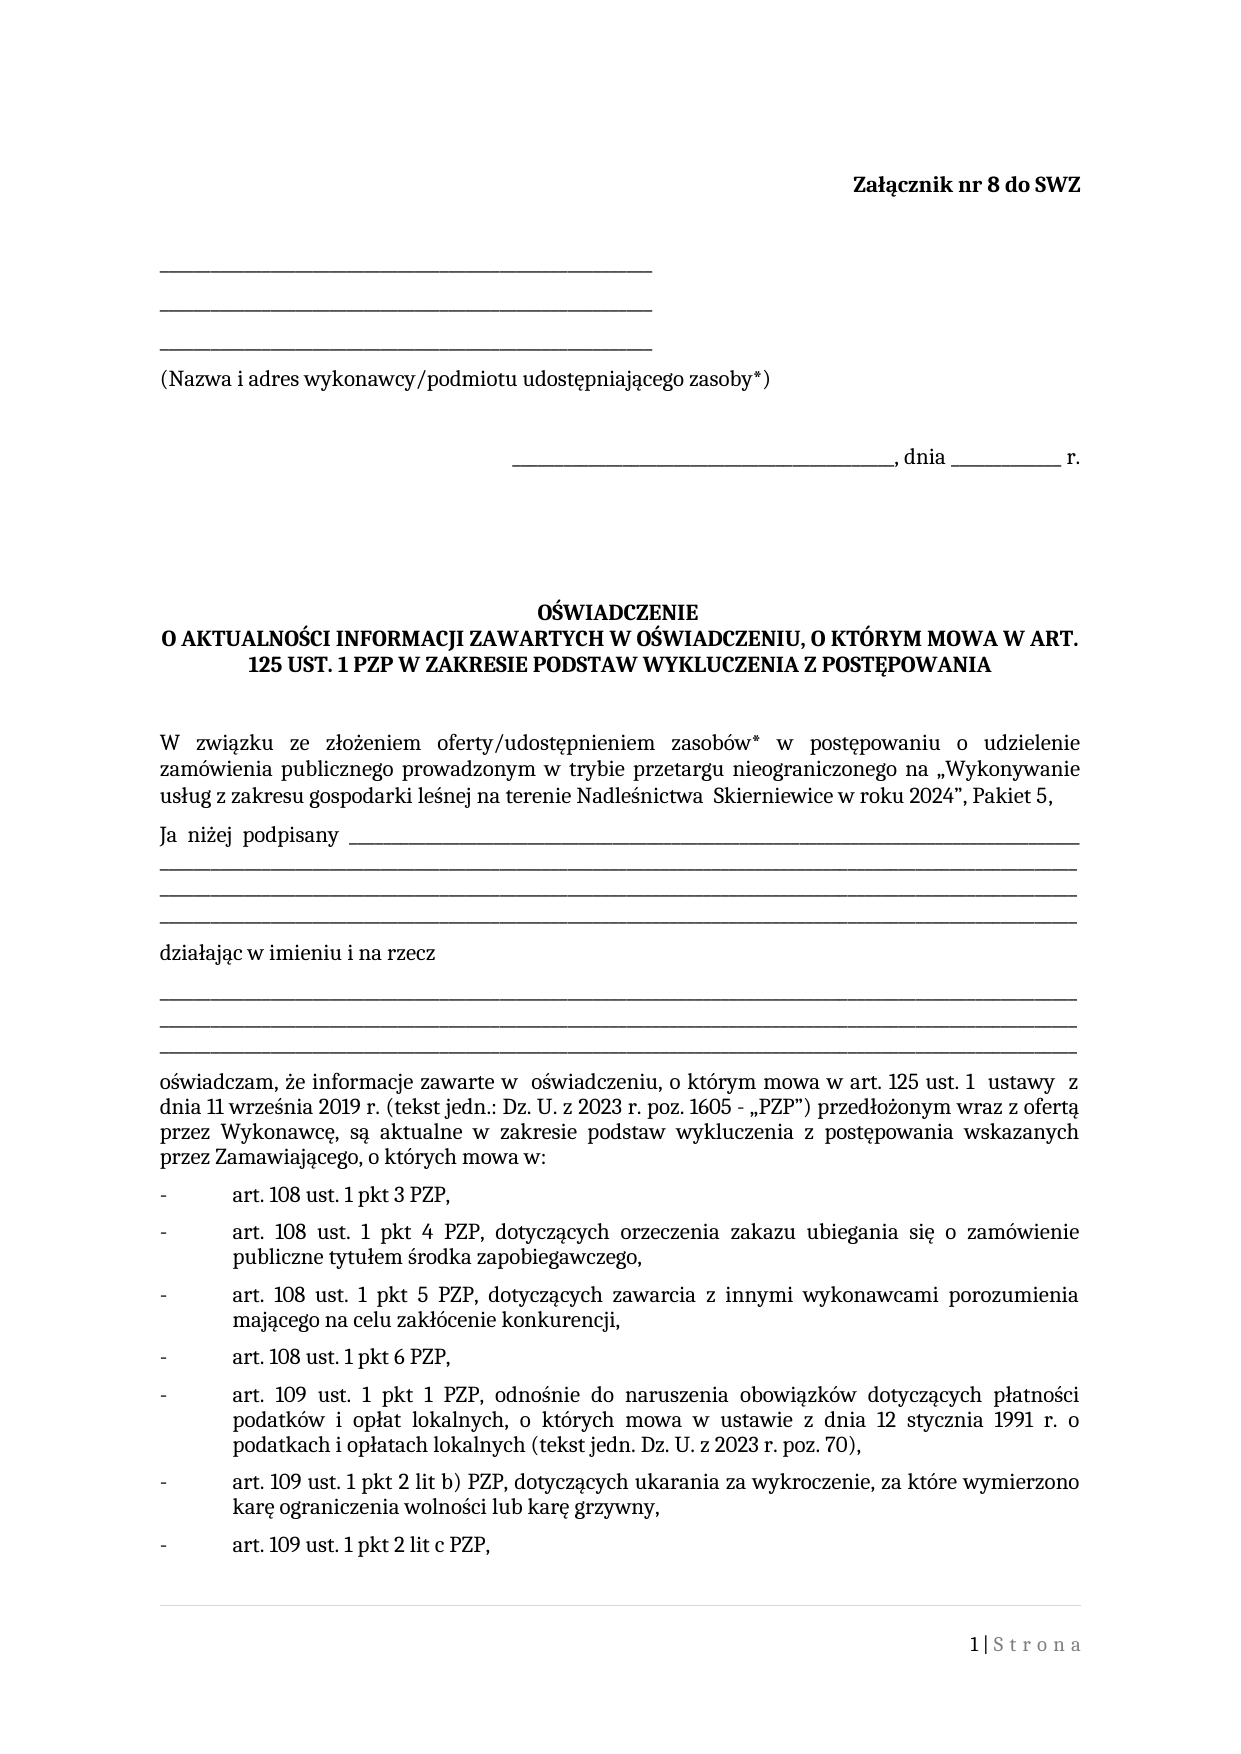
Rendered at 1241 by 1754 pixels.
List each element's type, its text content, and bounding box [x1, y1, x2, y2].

text Załącznik nr 8 do SWZ [159, 172, 1081, 198]
text - art. 108 ust. 1 pkt 3 PZP, [159, 1182, 1081, 1207]
text Ja niżej podpisany ______________________________________________________________________________________ ____________________________________________________________________________________________________________________________________________________________________________________________________________________________________________________________________________________________________________________________________ [159, 821, 1081, 927]
text - art. 108 ust. 1 pkt 5 PZP, dotyczących zawarcia z innymi wykonawcami porozumienia mającego na celu zakłócenie konkurencji, [159, 1282, 1081, 1332]
text ____________________________________________________________________________________________________________________________________________________________________________________________________________________________________________________________________________________________________________________________________ [159, 978, 1081, 1057]
text (Nazwa i adres wykonawcy/podmiotu udostępniającego zasoby*) [159, 366, 1081, 393]
text - art. 108 ust. 1 pkt 6 PZP, [159, 1345, 1081, 1370]
text __________________________________________________________ [159, 288, 1081, 315]
text - art. 109 ust. 1 pkt 2 lit b) PZP, dotyczących ukarania za wykroczenie, za które wymierzono karę ograniczenia wolności lub karę grzywny, [159, 1470, 1081, 1520]
text __________________________________________________________ [159, 250, 1081, 276]
text - art. 109 ust. 1 pkt 1 PZP, odnośnie do naruszenia obowiązków dotyczących płatności podatków i opłat lokalnych, o których mowa w ustawie z dnia 12 stycznia 1991 r. o podatkach i opłatach lokalnych (tekst jedn. Dz. U. z 2023 r. poz. 70), [159, 1382, 1081, 1457]
text W związku ze złożeniem oferty/udostępnieniem zasobów* w postępowaniu o udzielenie zamówienia publicznego prowadzonym w trybie przetargu nieograniczonego na „Wykonywanie usług z zakresu gospodarki leśnej na terenie Nadleśnictwa Skierniewice w roku 2024”, Pakiet 5, [159, 730, 1081, 809]
text oświadczam, że informacje zawarte w oświadczeniu, o którym mowa w art. 125 ust. 1 ustawy z dnia 11 września 2019 r. (tekst jedn.: Dz. U. z 2023 r. poz. 1605 - „PZP”) przedłożonym wraz z ofertą przez Wykonawcę, są aktualne w zakresie podstaw wykluczenia z postępowania wskazanych przez Zamawiającego, o których mowa w: [159, 1070, 1081, 1170]
text __________________________________________________________ [159, 327, 1081, 354]
text - art. 108 ust. 1 pkt 4 PZP, dotyczących orzeczenia zakazu ubiegania się o zamówienie publiczne tytułem środka zapobiegawczego, [159, 1220, 1081, 1270]
text działając w imieniu i na rzecz [159, 939, 1081, 966]
text - art. 109 ust. 1 pkt 2 lit c PZP, [159, 1532, 1081, 1557]
text OŚWIADCZENIE O AKTUALNOŚCI INFORMACJI ZAWARTYCH W OŚWIADCZENIU, O KTÓRYM MOWA W ART. 125 UST. 1 PZP W ZAKRESIE PODSTAW WYKLUCZENIA Z POSTĘPOWANIA [159, 599, 1081, 678]
text _____________________________________________, dnia _____________ r. [159, 444, 1081, 470]
